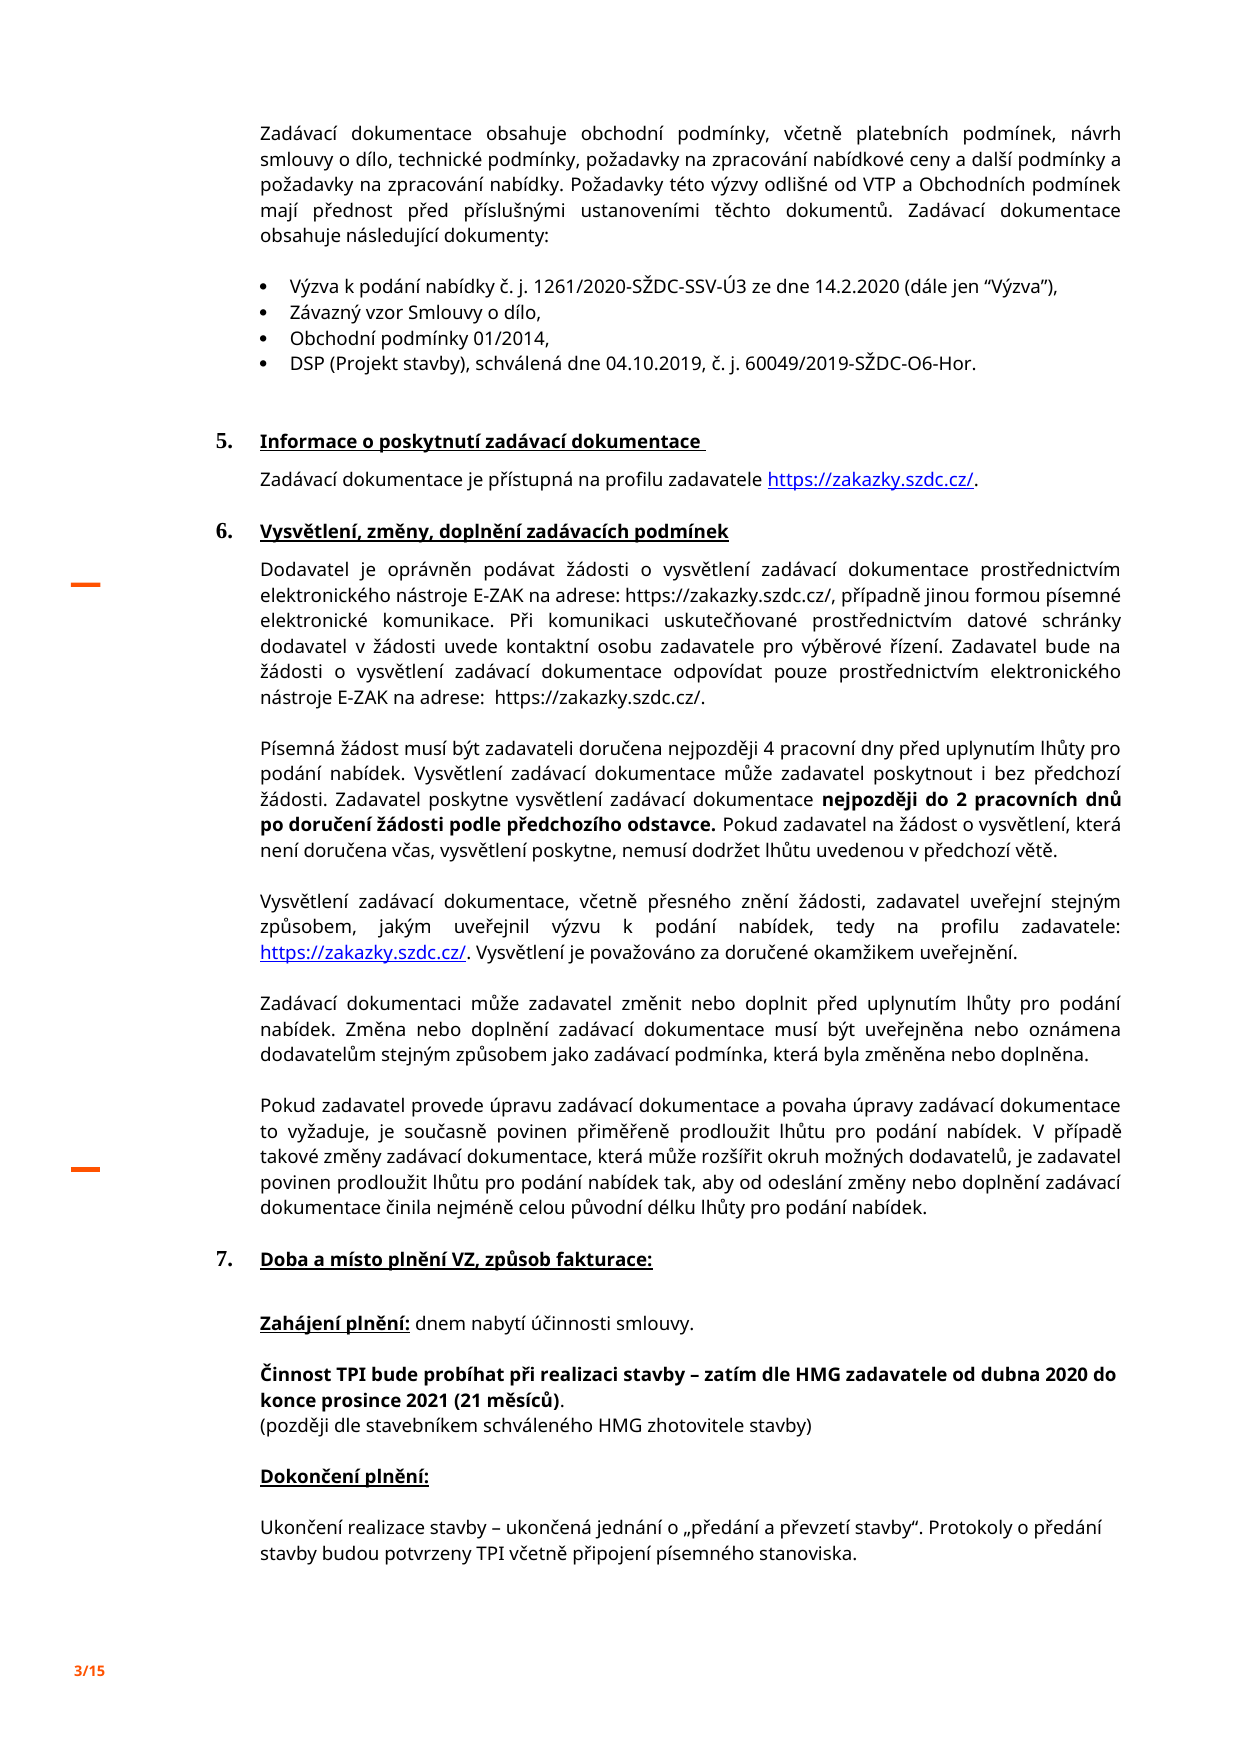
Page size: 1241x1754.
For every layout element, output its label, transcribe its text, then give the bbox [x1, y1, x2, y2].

text Dodavatel je oprávněn podávat žádosti o vysvětlení zadávací dokumentace prostřednictvím elektronického nástroje E-ZAK na adrese: https://zakazky.szdc.cz/, případně jinou formou písemné elektronické komunikace. Při komunikaci uskutečňované prostřednictvím datové schránky dodavatel v žádosti uvede kontaktní osobu zadavatele pro výběrové řízení. Zadavatel bude na žádosti o vysvětlení zadávací dokumentace odpovídat pouze prostřednictvím elektronického nástroje E-ZAK na adrese: https://zakazky.szdc.cz/. [260, 556, 1122, 709]
text Písemná žádost musí být zadavateli doručena nejpozději 4 pracovní dny před uplynutím lhůty pro podání nabídek. Vysvětlení zadávací dokumentace může zadavatel poskytnout i bez předchozí žádosti. Zadavatel poskytne vysvětlení zadávací dokumentace nejpozději do 2 pracovních dnů po doručení žádosti podle předchozího odstavce. Pokud zadavatel na žádost o vysvětlení, která není doručena včas, vysvětlení poskytne, nemusí dodržet lhůtu uvedenou v předchozí větě. [260, 735, 1122, 863]
text Vysvětlení zadávací dokumentace, včetně přesného znění žádosti, zadavatel uveřejní stejným způsobem, jakým uveřejnil výzvu k podání nabídek, tedy na profilu zadavatele: https://zakazky.szdc.cz/. Vysvětlení je považováno za doručené okamžikem uveřejnění. [260, 888, 1122, 965]
text Dokončení plnění: [260, 1463, 1122, 1489]
list Obchodní podmínky 01/2014, [260, 325, 1122, 350]
text Zadávací dokumentaci může zadavatel změnit nebo doplnit před uplynutím lhůty pro podání nabídek. Změna nebo doplnění zadávací dokumentace musí být uveřejněna nebo oznámena dodavatelům stejným způsobem jako zadávací podmínka, která byla změněna nebo doplněna. [260, 990, 1122, 1067]
text Zadávací dokumentace obsahuje obchodní podmínky, včetně platebních podmínek, návrh smlouvy o dílo, technické podmínky, požadavky na zpracování nabídkové ceny a další podmínky a požadavky na zpracování nabídky. Požadavky této výzvy odlišné od VTP a Obchodních podmínek mají přednost před příslušnými ustanoveními těchto dokumentů. Zadávací dokumentace obsahuje následující dokumenty: [260, 121, 1122, 248]
text Pokud zadavatel provede úpravu zadávací dokumentace a povaha úpravy zadávací dokumentace to vyžaduje, je současně povinen přiměřeně prodloužit lhůtu pro podání nabídek. V případě takové změny zadávací dokumentace, která může rozšířit okruh možných dodavatelů, je zadavatel povinen prodloužit lhůtu pro podání nabídek tak, aby od odeslání změny nebo doplnění zadávací dokumentace činila nejméně celou původní délku lhůty pro podání nabídek. [260, 1092, 1122, 1220]
text Zahájení plnění: dnem nabytí účinnosti smlouvy. [260, 1310, 1122, 1336]
text Činnost TPI bude probíhat při realizaci stavby – zatím dle HMG zadavatele od dubna 2020 do konce prosince 2021 (21 měsíců). [260, 1361, 1122, 1412]
list Výzva k podání nabídky č. j. 1261/2020-SŽDC-SSV-Ú3 ze dne 14.2.2020 (dále jen “Výzva”), [260, 274, 1122, 299]
list DSP (Projekt stavby), schválená dne 04.10.2019, č. j. 60049/2019-SŽDC-O6-Hor. [260, 350, 1122, 376]
text Ukončení realizace stavby – ukončená jednání o „předání a převzetí stavby“. Protokoly o předání stavby budou potvrzeny TPI včetně připojení písemného stanoviska. [260, 1514, 1122, 1566]
list Vysvětlení, změny, doplnění zadávacích podmínek [216, 517, 1122, 544]
list Závazný vzor Smlouvy o dílo, [260, 299, 1122, 325]
list Doba a místo plnění VZ, způsob fakturace: [216, 1246, 1122, 1272]
list Informace o poskytnutí zadávací dokumentace [216, 427, 1122, 454]
text Zadávací dokumentace je přístupná na profilu zadavatele https://zakazky.szdc.cz/. [260, 466, 1122, 492]
text (později dle stavebníkem schváleného HMG zhotovitele stavby) [260, 1412, 1122, 1463]
